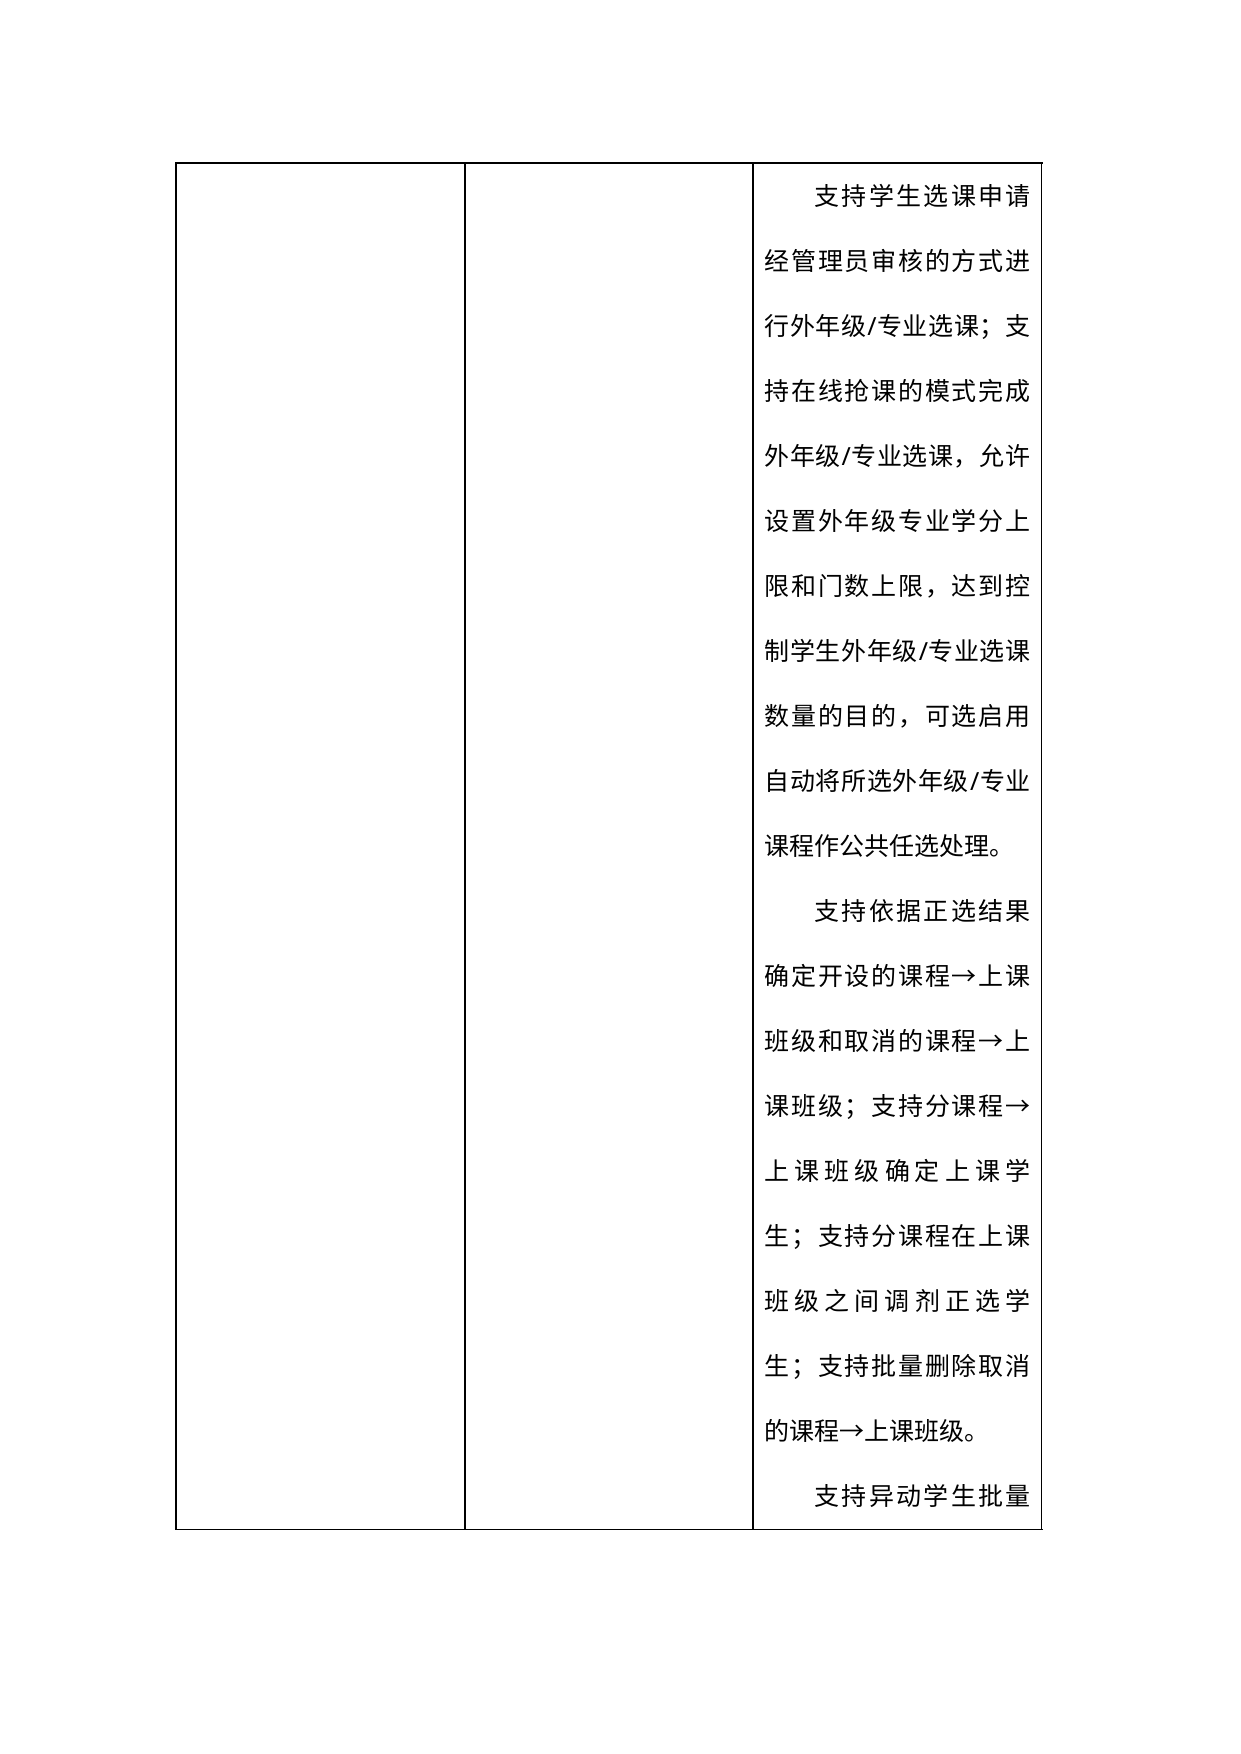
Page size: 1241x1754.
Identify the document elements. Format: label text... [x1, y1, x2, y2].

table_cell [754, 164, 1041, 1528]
table_cell [466, 164, 752, 1528]
table_cell 1 [177, 164, 464, 1528]
